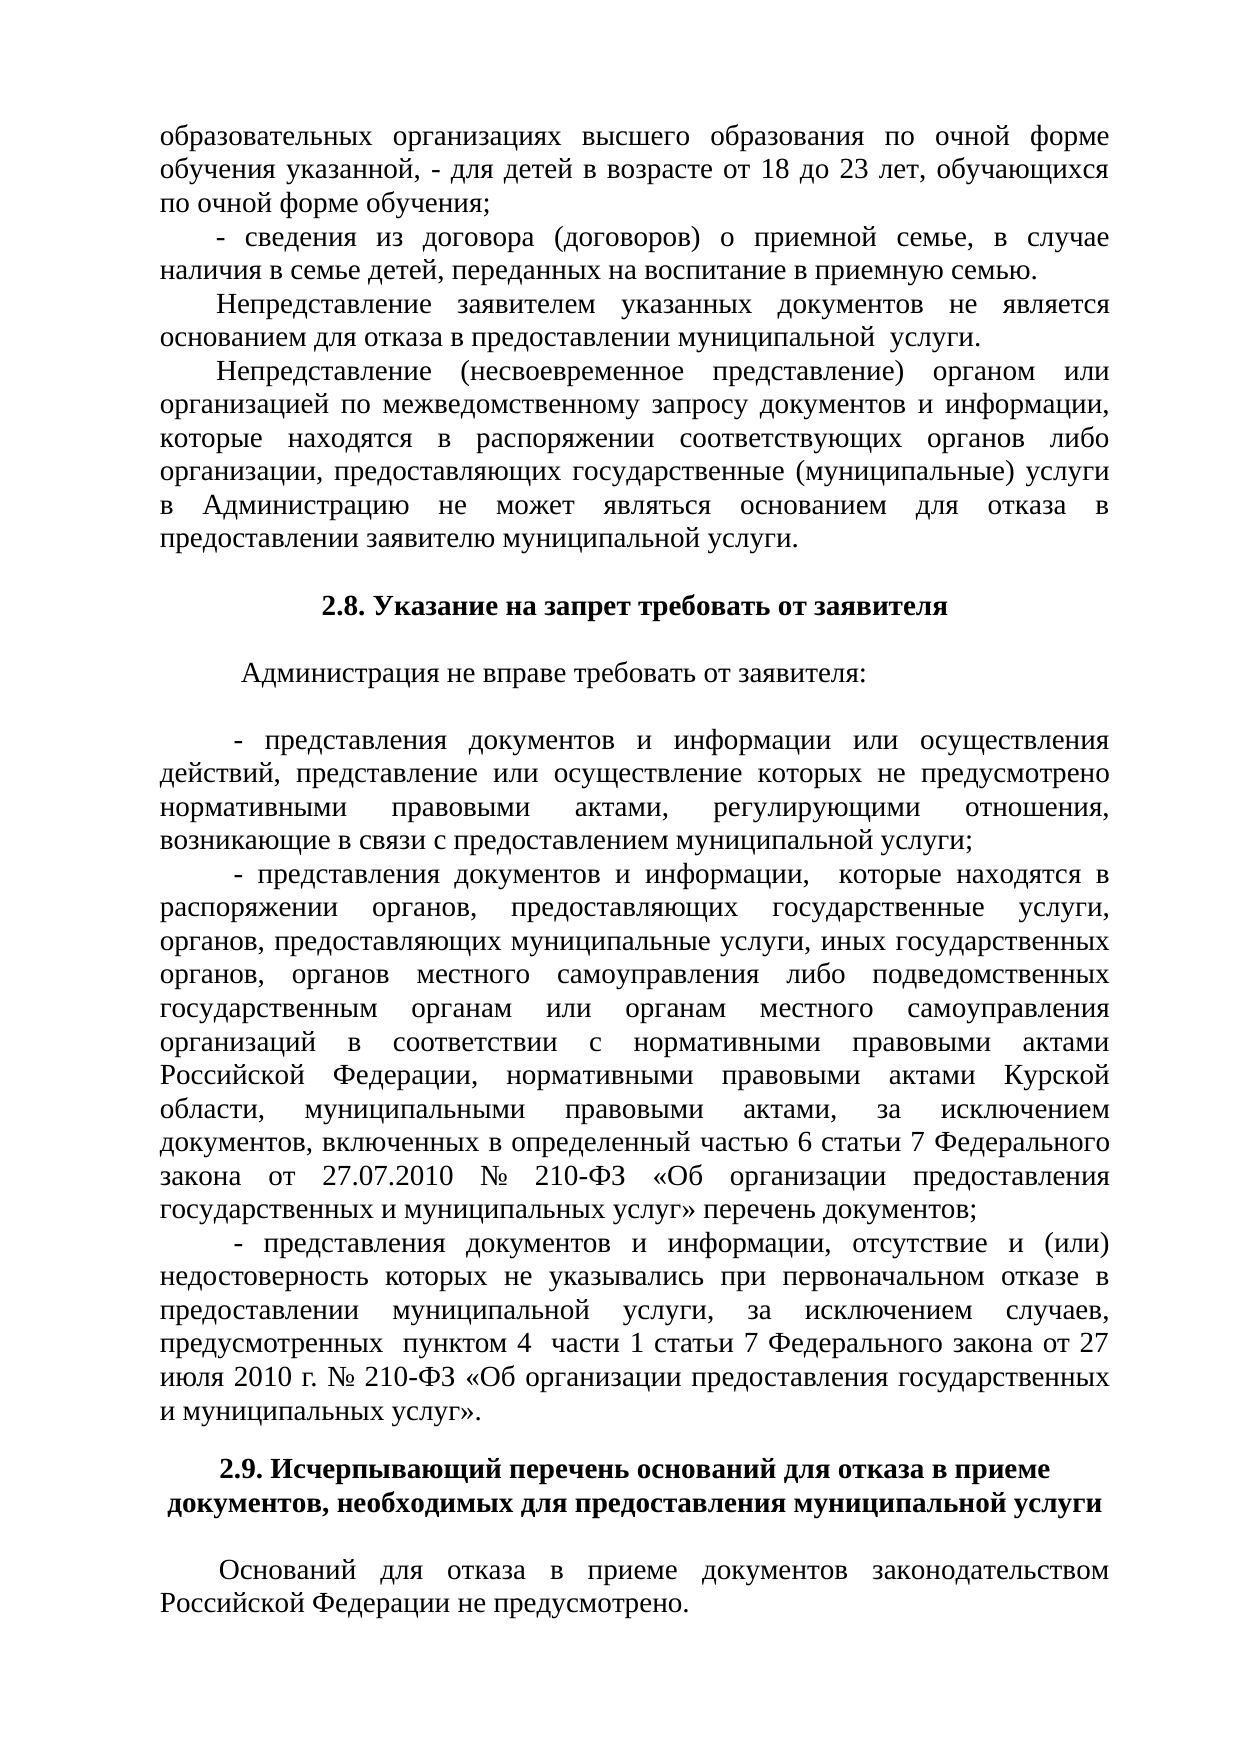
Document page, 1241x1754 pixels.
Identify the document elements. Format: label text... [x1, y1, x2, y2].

text Администрация не вправе требовать от заявителя: [159, 655, 1110, 688]
text - представления документов и информации, отсутствие и (или) недостоверность которых не указывались при первоначальном отказе в предоставлении муниципальной услуги, за исключением случаев, предусмотренных пунктом 4 части 1 статьи 7 Федерального закона от 27 июля 2010 г. № 210-ФЗ «Об организации предоставления государственных и муниципальных услуг». [159, 1225, 1110, 1426]
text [159, 118, 1110, 219]
text Непредставление заявителем указанных документов не является основанием для отказа в предоставлении муниципальной услуги. [159, 286, 1110, 353]
text Непредставление (несвоевременное представление) органом или организацией по межведомственному запросу документов и информации, которые находятся в распоряжении соответствующих органов либо организации, предоставляющих государственные (муниципальные) услуги в Администрацию не может являться основанием для отказа в предоставлении заявителю муниципальной услуги. [159, 353, 1110, 554]
text - представления документов и информации или осуществления действий, представление или осуществление которых не предусмотрено нормативными правовыми актами, регулирующими отношения, возникающие в связи с предоставлением муниципальной услуги; [159, 722, 1110, 856]
text - представления документов и информации, которые находятся в распоряжении органов, предоставляющих государственные услуги, органов, предоставляющих муниципальные услуги, иных государственных органов, органов местного самоуправления либо подведомственных государственным органам или органам местного самоуправления организаций в соответствии с нормативными правовыми актами Российской Федерации, нормативными правовыми актами Курской области, муниципальными правовыми актами, за исключением документов, включенных в определенный частью 6 статьи 7 Федерального закона от 27.07.2010 № 210-ФЗ «Об организации предоставления государственных и муниципальных услуг» перечень документов; [159, 856, 1110, 1225]
text - сведения из договора (договоров) о приемной семье, в случае наличия в семье детей, переданных на воспитание в приемную семью. [159, 219, 1110, 286]
text 2.8. Указание на запрет требовать от заявителя [159, 588, 1110, 621]
text 2.9. Исчерпывающий перечень оснований для отказа в приеме документов, необходимых для предоставления муниципальной услуги [159, 1451, 1110, 1518]
text Оснований для отказа в приеме документов законодательством Российской Федерации не предусмотрено. [159, 1552, 1110, 1619]
